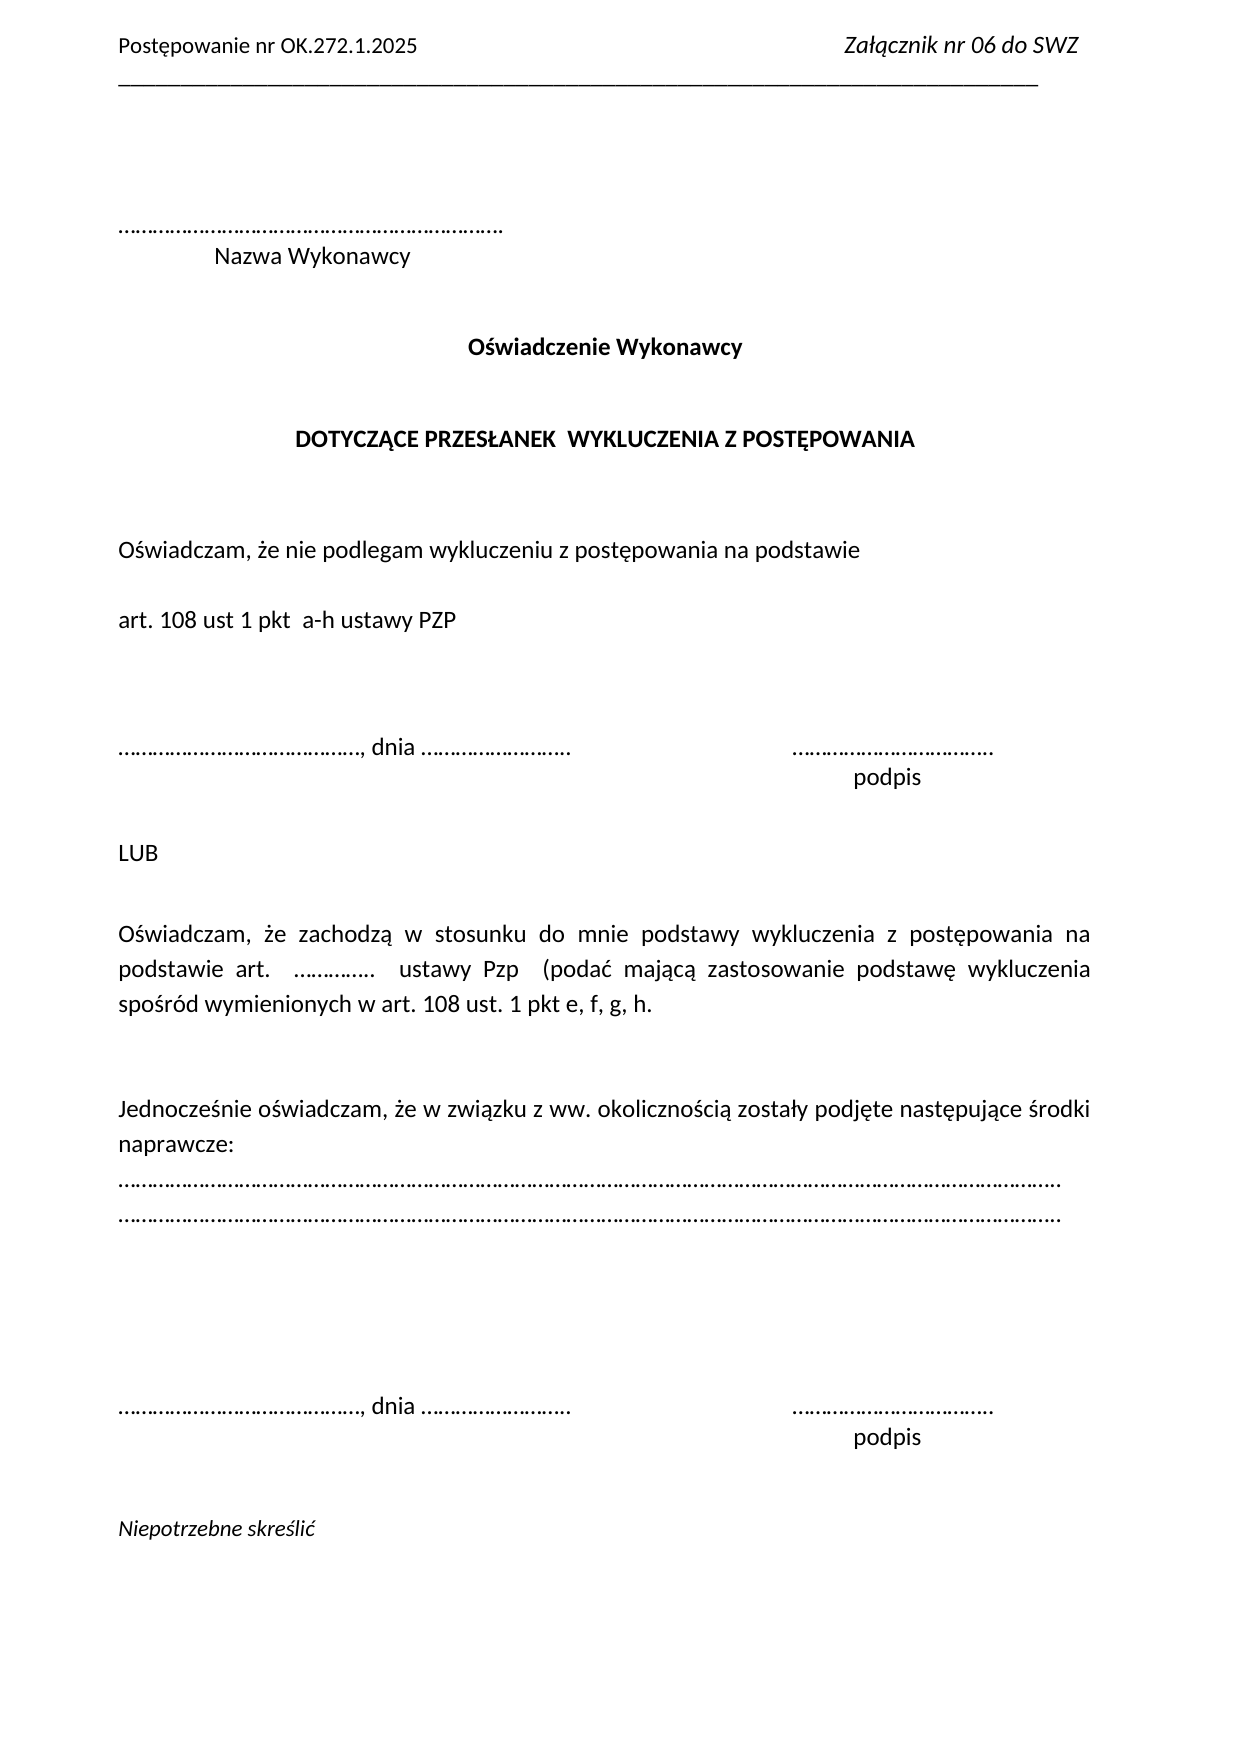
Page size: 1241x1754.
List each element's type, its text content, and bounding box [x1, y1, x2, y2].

text Oświadczam, że zachodzą w stosunku do mnie podstawy wykluczenia z postępowania na podstawie art. ………….. ustawy Pzp (podać mającą zastosowanie podstawę wykluczenia spośród wymienionych w art. 108 ust. 1 pkt e, f, g, h. [118, 918, 1092, 1019]
text DOTYCZĄCE PRZESŁANEK WYKLUCZENIA Z POSTĘPOWANIA [118, 423, 1092, 454]
text ……………………………………………………………………………………………………………………………………………….. [118, 1198, 1092, 1229]
text art. 108 ust 1 pkt a-h ustawy PZP [118, 604, 1092, 635]
text podpis [118, 761, 1092, 792]
text podpis [118, 1421, 1092, 1451]
text Oświadczam, że nie podlegam wykluczeniu z postępowania na podstawie [118, 534, 1092, 565]
text ……………………………………………………………………………………………………………………………………………….. [118, 1163, 1092, 1194]
text ……………………………………, dnia …………………….. …………………………….. [118, 731, 1092, 761]
text …………………………………………………………. [118, 209, 1092, 240]
text Jednocześnie oświadczam, że w związku z ww. okolicznością zostały podjęte następujące środki naprawcze: [118, 1093, 1092, 1159]
text Oświadczenie Wykonawcy [118, 332, 1092, 362]
text Nazwa Wykonawcy [118, 240, 1092, 271]
text ……………………………………, dnia …………………….. …………………………….. [118, 1390, 1092, 1421]
text LUB [118, 838, 1092, 868]
text Niepotrzebne skreślić [118, 1514, 1092, 1542]
